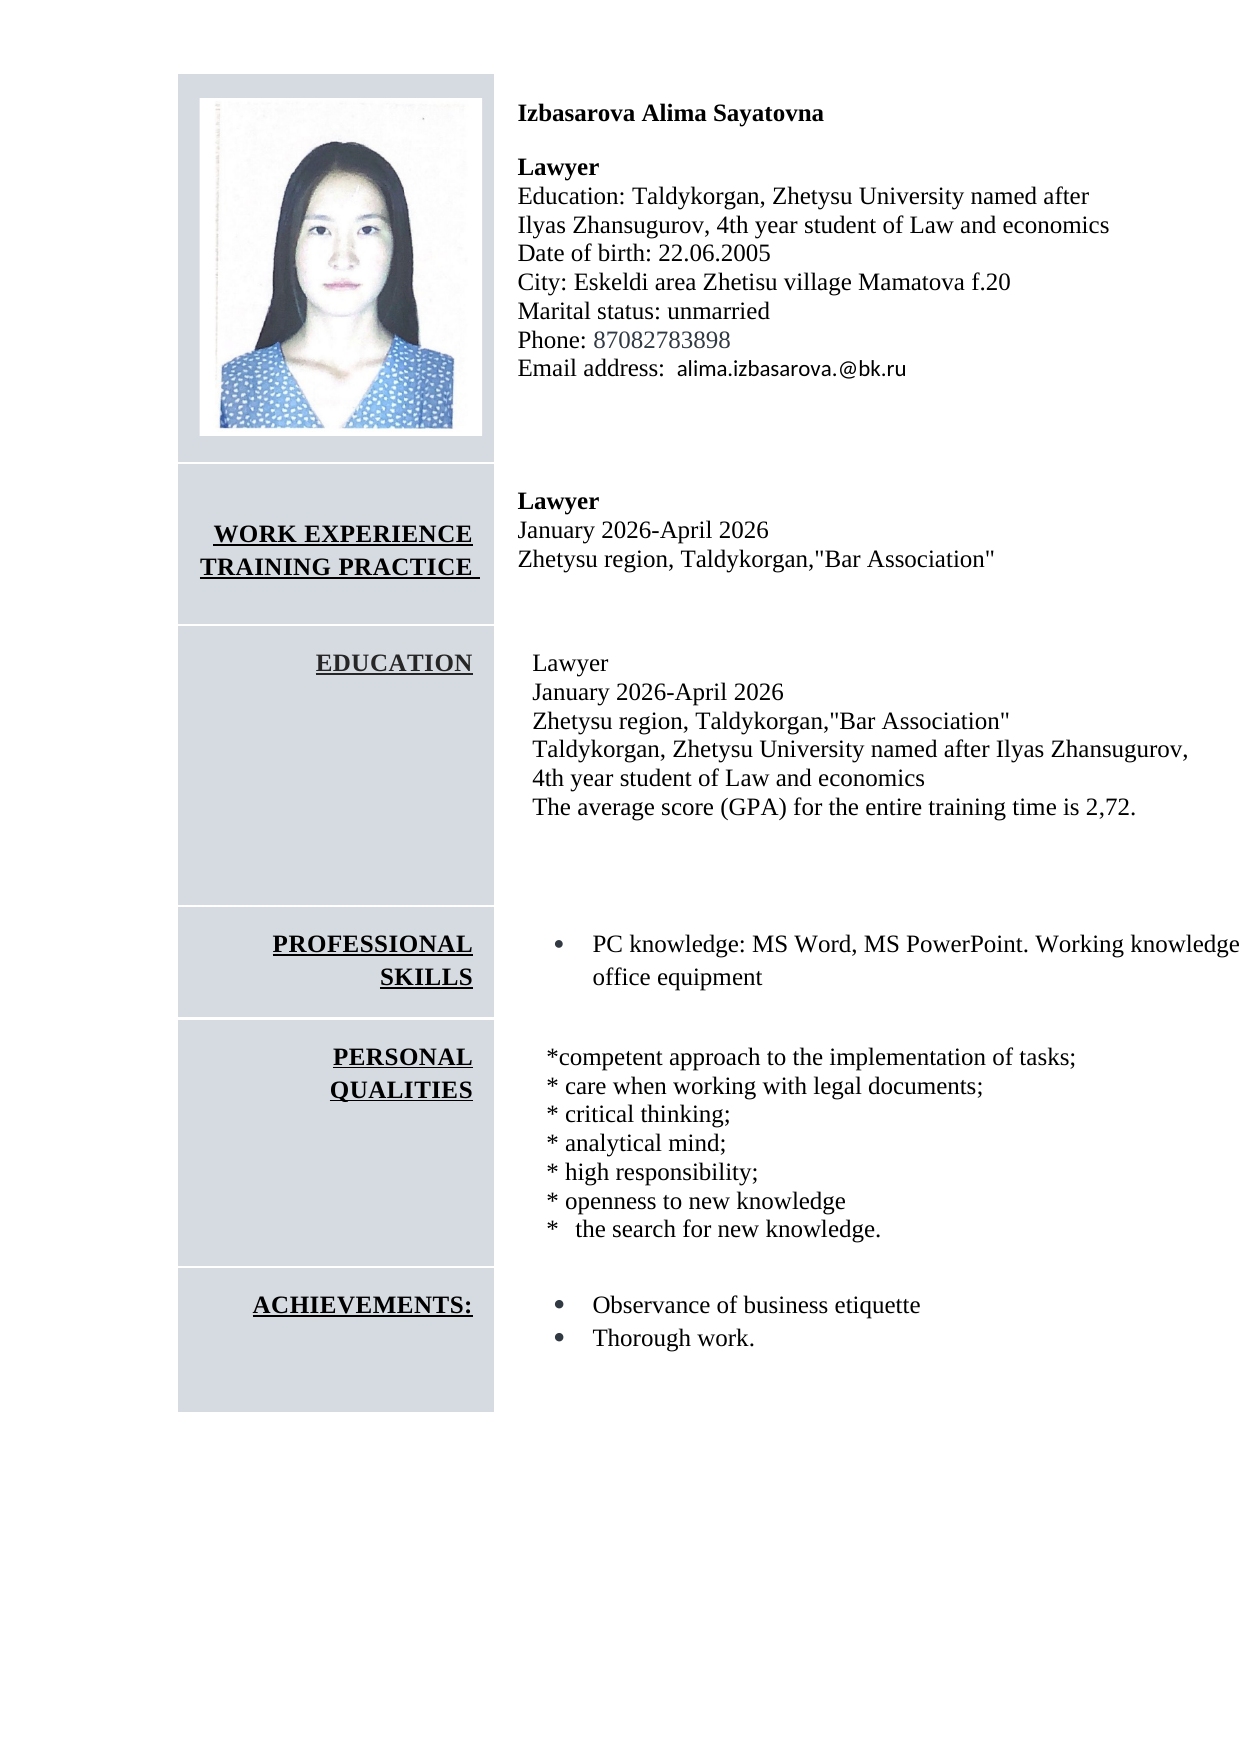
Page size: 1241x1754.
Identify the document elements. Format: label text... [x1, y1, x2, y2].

table_cell *competent approach to the implementation of tasks; * care when working with legal documents; * critical thinking; * analytical mind; * high responsibility; * openness to new knowledge * the search for new knowledge. [496, 1020, 1239, 1266]
table_cell Lawyer January 2026-April 2026 Zhetysu region, Taldykorgan,"Bar Association" Taldykorgan, Zhetysu University named after Ilyas Zhansugurov, 4th year student of Law and economics The average score (GPA) for the entire training time is 2,72. [496, 626, 1239, 905]
table_header [178, 74, 494, 462]
table_cell WORK EXPERIENCE TRAINING PRACTICE [178, 464, 494, 624]
table_cell Observance of business etiquette Thorough work. [496, 1268, 1239, 1412]
table_cell PC knowledge: MS Word, MS PowerPoint. Working knowledge of office equipment [496, 907, 1239, 1017]
table_cell PERSONAL QUALITIES [178, 1020, 494, 1266]
table_cell PROFESSIONAL SKILLS [178, 907, 494, 1017]
table_header Izbasarova Alima Sayatovna Lawyer Education: Taldykorgan, Zhetysu University named after Ilyas Zhansugurov, 4th year student of Law and economics Date of birth: 22.06.2005 City: Eskeldi area Zhetisu village Mamatova f.20 Marital status: unmarried Phone: 87082783898 Email address: alima.izbasarova.@bk.ru [496, 76, 1239, 462]
table_cell ACHIEVEMENTS: [178, 1268, 494, 1412]
table_cell Lawyer January 2026-April 2026 Zhetysu region, Taldykorgan,"Bar Association" [496, 464, 1239, 624]
picture [199, 98, 483, 436]
table_cell EDUCATION [178, 626, 494, 905]
